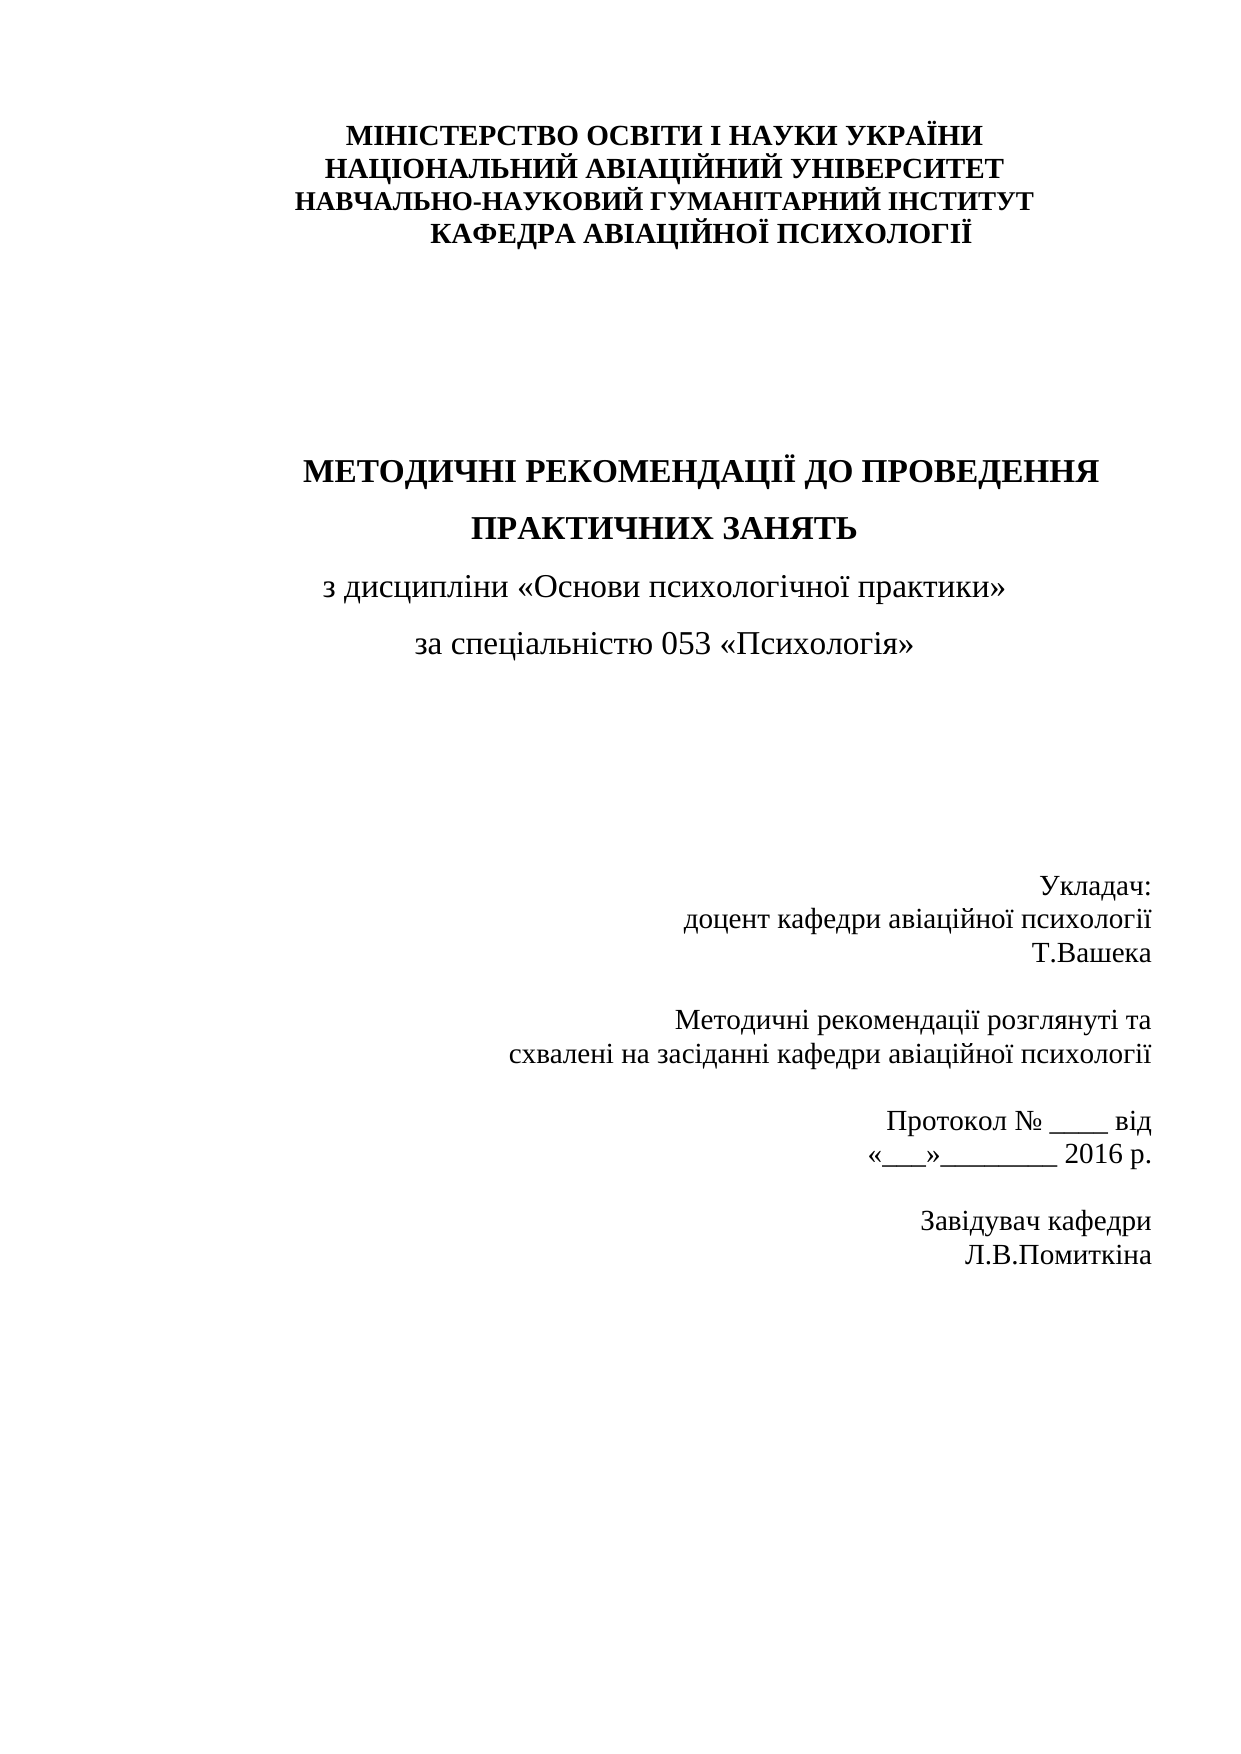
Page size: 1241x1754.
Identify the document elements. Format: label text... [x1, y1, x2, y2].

text Протокол № ____ від «___»________ 2016 р. [177, 1103, 1152, 1170]
text Навчально-науковий Гуманітарний інститут [177, 185, 1152, 216]
text Методичні рекомендації розглянуті та схвалені на засіданні кафедри авіаційної психології [177, 1002, 1152, 1069]
text Завідувач кафедри Л.В.Помиткіна [177, 1203, 1152, 1271]
text доцент кафедри авіаційної психології Т.Вашека [177, 902, 1152, 969]
text Укладач: [177, 868, 1152, 902]
text Методичні рекомендації до проведення практичних занять [177, 451, 1152, 547]
text з дисципліни «Основи психологічної практики» [177, 566, 1152, 604]
text Національний авіаційний університет [177, 152, 1152, 185]
text Міністерство освіти і науки України [177, 118, 1152, 152]
text за спеціальністю 053 «Психологія» [177, 624, 1152, 662]
text КАФЕДРА АВІАЦІЙНОЇ ПСИХОЛОГІЇ [177, 216, 1152, 250]
